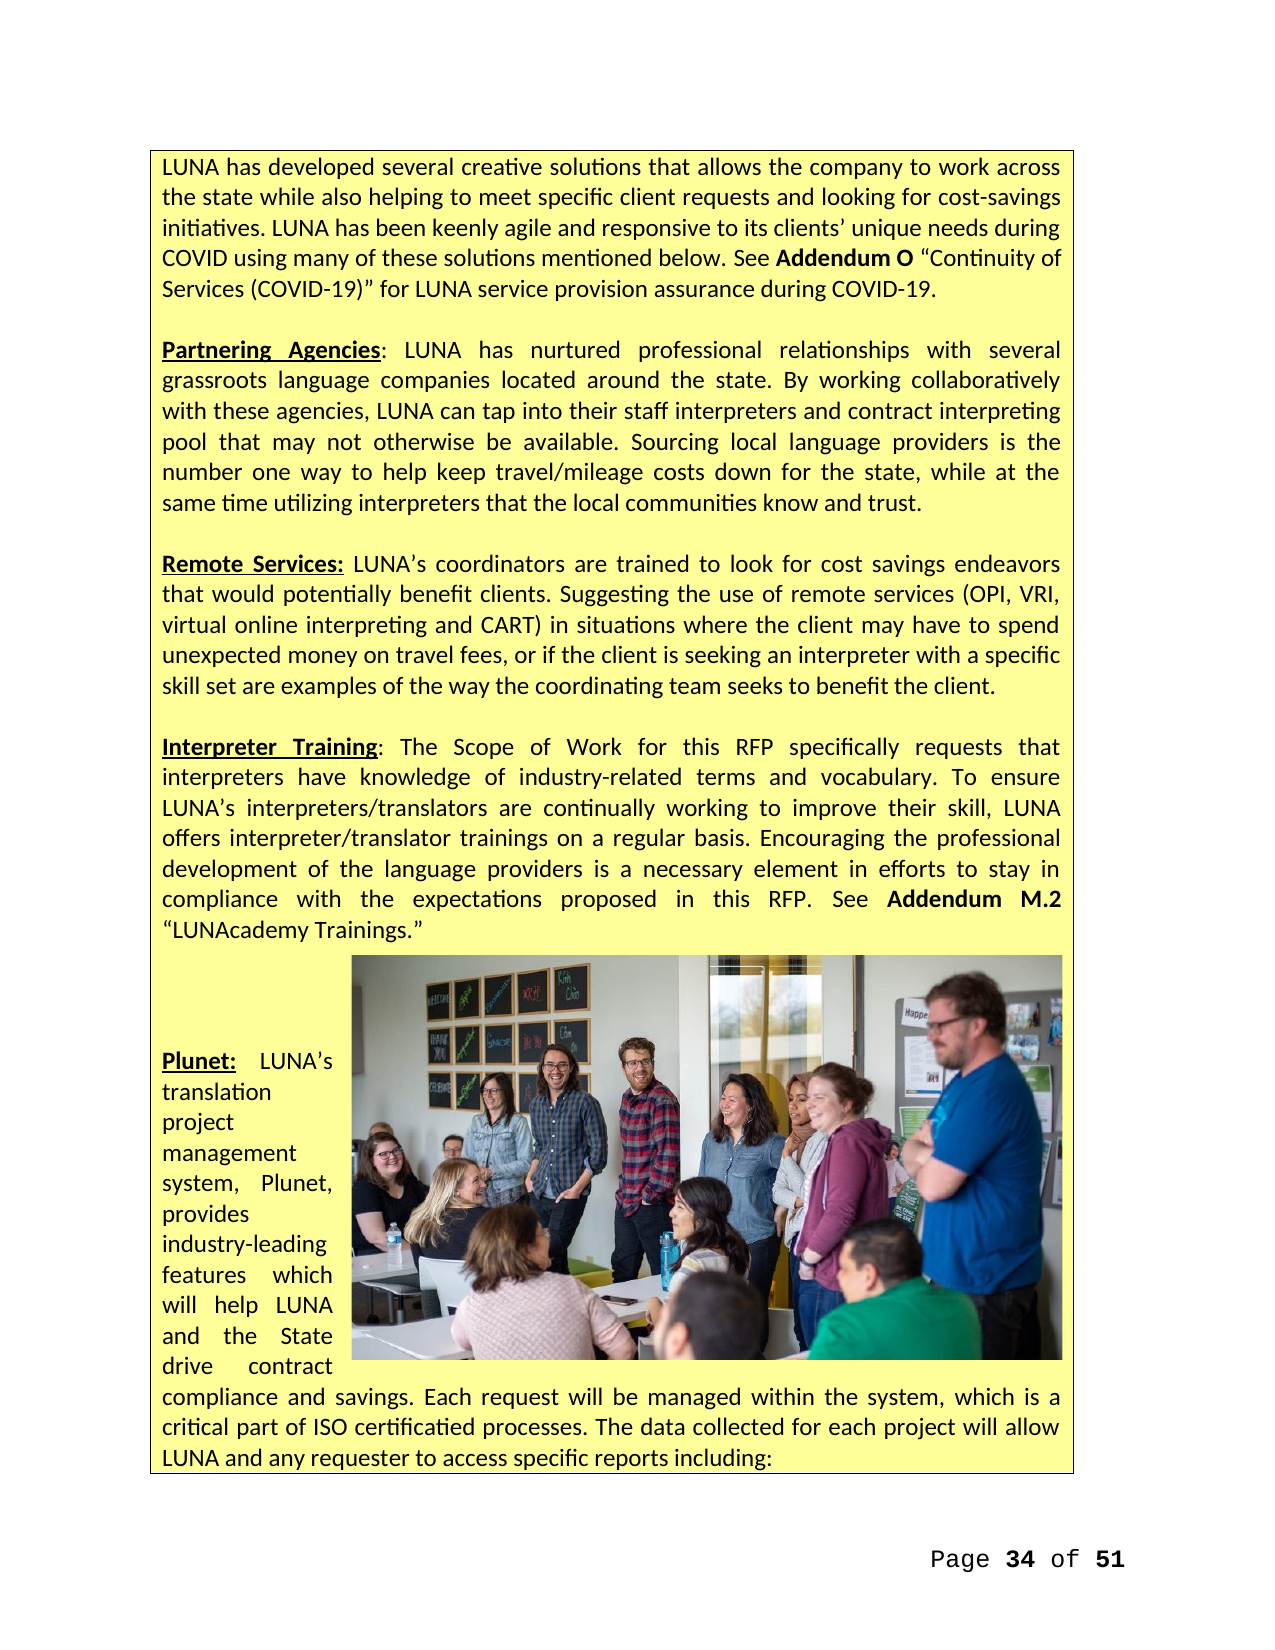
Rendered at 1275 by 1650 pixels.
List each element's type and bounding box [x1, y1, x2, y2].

table_header [151, 151, 1073, 1472]
picture [350, 955, 1062, 1359]
